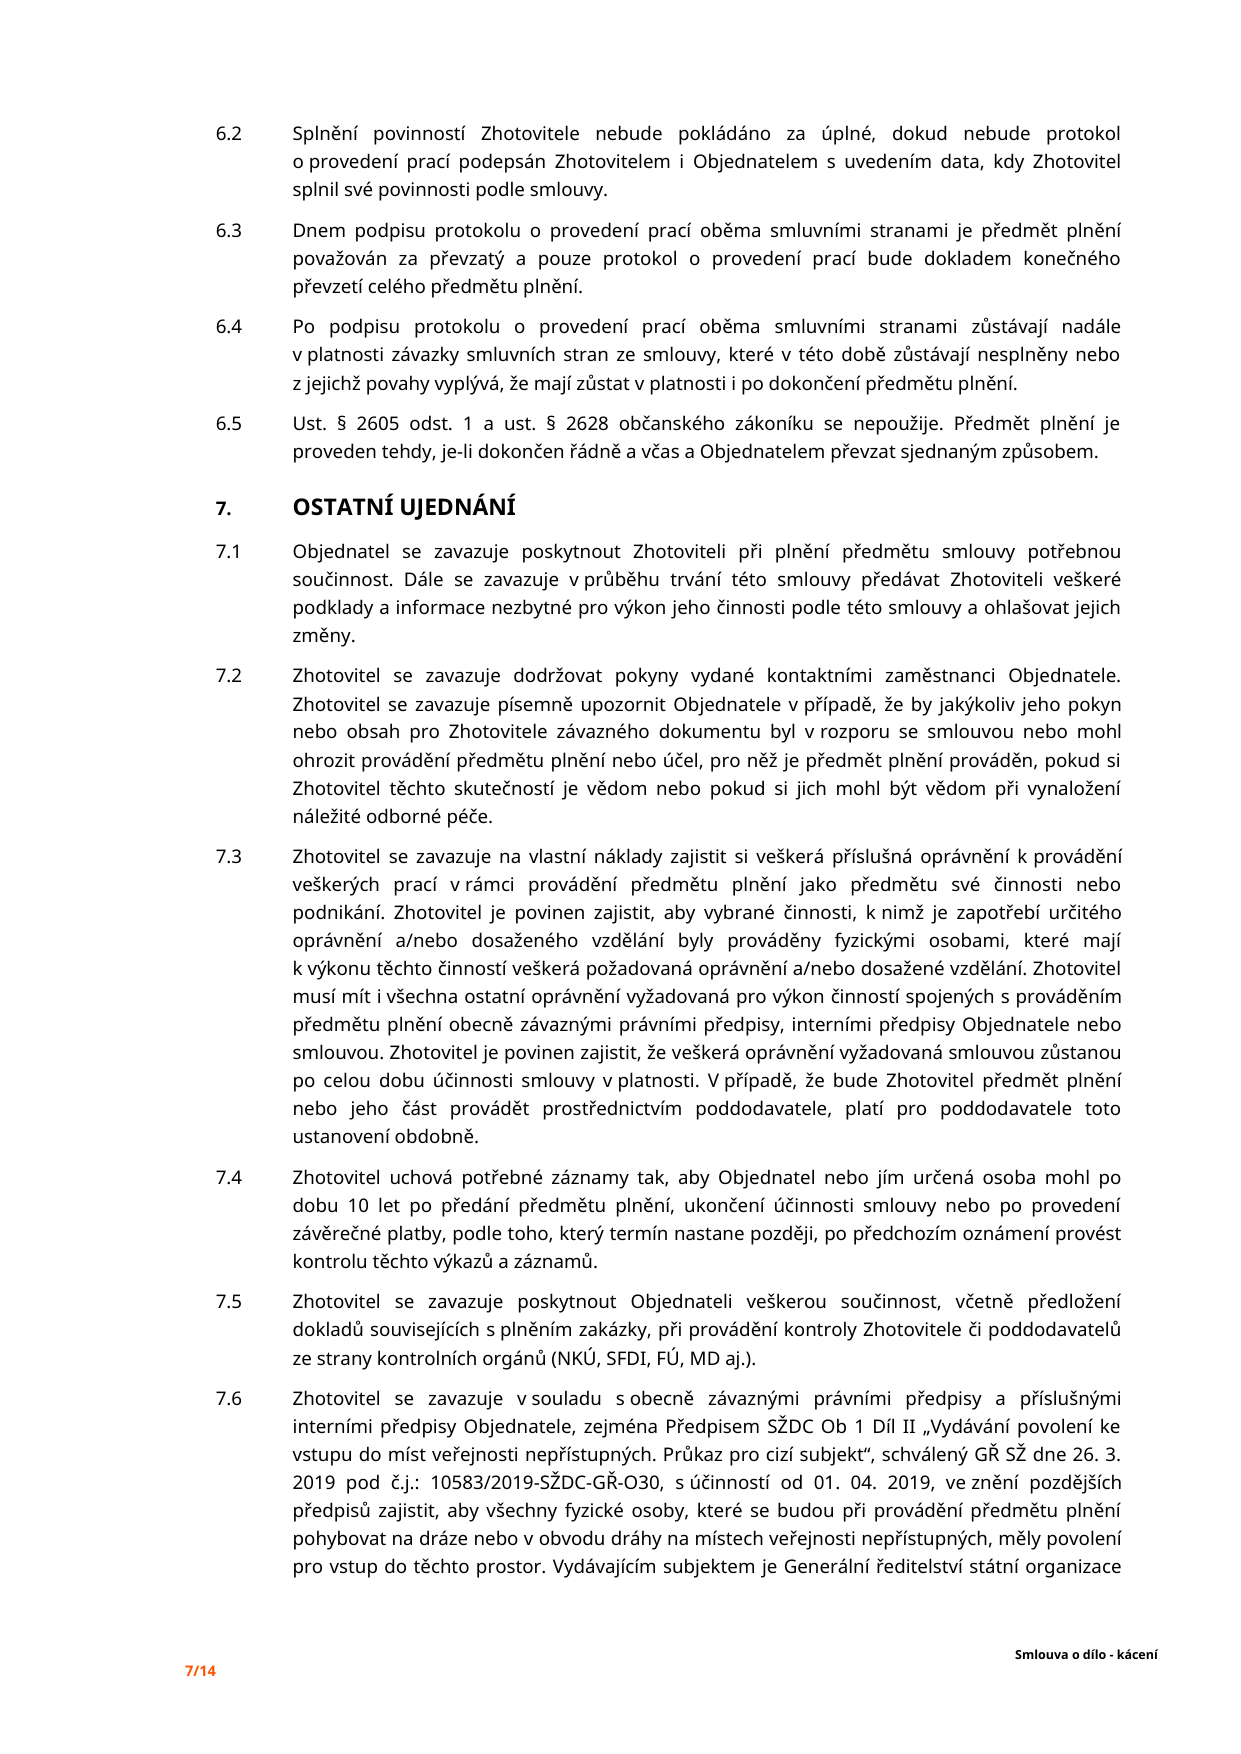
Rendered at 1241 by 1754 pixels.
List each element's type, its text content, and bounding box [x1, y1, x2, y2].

text Ust. § 2605 odst. 1 a ust. § 2628 občanského zákoníku se nepoužije. Předmět plnění je proveden tehdy, je-li dokončen řádně a včas a Objednatelem převzat sjednaným způsobem. [216, 410, 1122, 464]
text Zhotovitel uchová potřebné záznamy tak, aby Objednatel nebo jím určená osoba mohl po dobu 10 let po předání předmětu plnění, ukončení účinnosti smlouvy nebo po provedení závěrečné platby, podle toho, který termín nastane později, po předchozím oznámení provést kontrolu těchto výkazů a záznamů. [216, 1164, 1122, 1274]
text Zhotovitel se zavazuje poskytnout Objednateli veškerou součinnost, včetně předložení dokladů souvisejících s plněním zakázky, při provádění kontroly Zhotovitele či poddodavatelů ze strany kontrolních orgánů (NKÚ, SFDI, FÚ, MD aj.). [216, 1289, 1122, 1370]
text Zhotovitel se zavazuje na vlastní náklady zajistit si veškerá příslušná oprávnění k provádění veškerých prací v rámci provádění předmětu plnění jako předmětu své činnosti nebo podnikání. Zhotovitel je povinen zajistit, aby vybrané činnosti, k nimž je zapotřebí určitého oprávnění a/nebo dosaženého vzdělání byly prováděny fyzickými osobami, které mají k výkonu těchto činností veškerá požadovaná oprávnění a/nebo dosažené vzdělání. Zhotovitel musí mít i všechna ostatní oprávnění vyžadovaná pro výkon činností spojených s prováděním předmětu plnění obecně závaznými právními předpisy, interními předpisy Objednatele nebo smlouvou. Zhotovitel je povinen zajistit, že veškerá oprávnění vyžadovaná smlouvou zůstanou po celou dobu účinnosti smlouvy v platnosti. V případě, že bude Zhotovitel předmět plnění nebo jeho část provádět prostřednictvím poddodavatele, platí pro poddodavatele toto ustanovení obdobně. [216, 843, 1122, 1149]
text Zhotovitel se zavazuje dodržovat pokyny vydané kontaktními zaměstnanci Objednatele. Zhotovitel se zavazuje písemně upozornit Objednatele v případě, že by jakýkoliv jeho pokyn nebo obsah pro Zhotovitele závazného dokumentu byl v rozporu se smlouvou nebo mohl ohrozit provádění předmětu plnění nebo účel, pro něž je předmět plnění prováděn, pokud si Zhotovitel těchto skutečností je vědom nebo pokud si jich mohl být vědom při vynaložení náležité odborné péče. [216, 663, 1122, 828]
text Dnem podpisu protokolu o provedení prací oběma smluvními stranami je předmět plnění považován za převzatý a pouze protokol o provedení prací bude dokladem konečného převzetí celého předmětu plnění. [216, 217, 1122, 299]
text ostatní ujednání [216, 491, 1122, 523]
text Po podpisu protokolu o provedení prací oběma smluvními stranami zůstávají nadále v platnosti závazky smluvních stran ze smlouvy, které v této době zůstávají nesplněny nebo z jejichž povahy vyplývá, že mají zůstat v platnosti i po dokončení předmětu plnění. [216, 314, 1122, 395]
text Splnění povinností Zhotovitele nebude pokládáno za úplné, dokud nebude protokol o provedení prací podepsán Zhotovitelem i Objednatelem s uvedením data, kdy Zhotovitel splnil své povinnosti podle smlouvy. [216, 121, 1122, 202]
text Objednatel se zavazuje poskytnout Zhotoviteli při plnění předmětu smlouvy potřebnou součinnost. Dále se zavazuje v průběhu trvání této smlouvy předávat Zhotoviteli veškeré podklady a informace nezbytné pro výkon jeho činnosti podle této smlouvy a ohlašovat jejich změny. [216, 538, 1122, 648]
